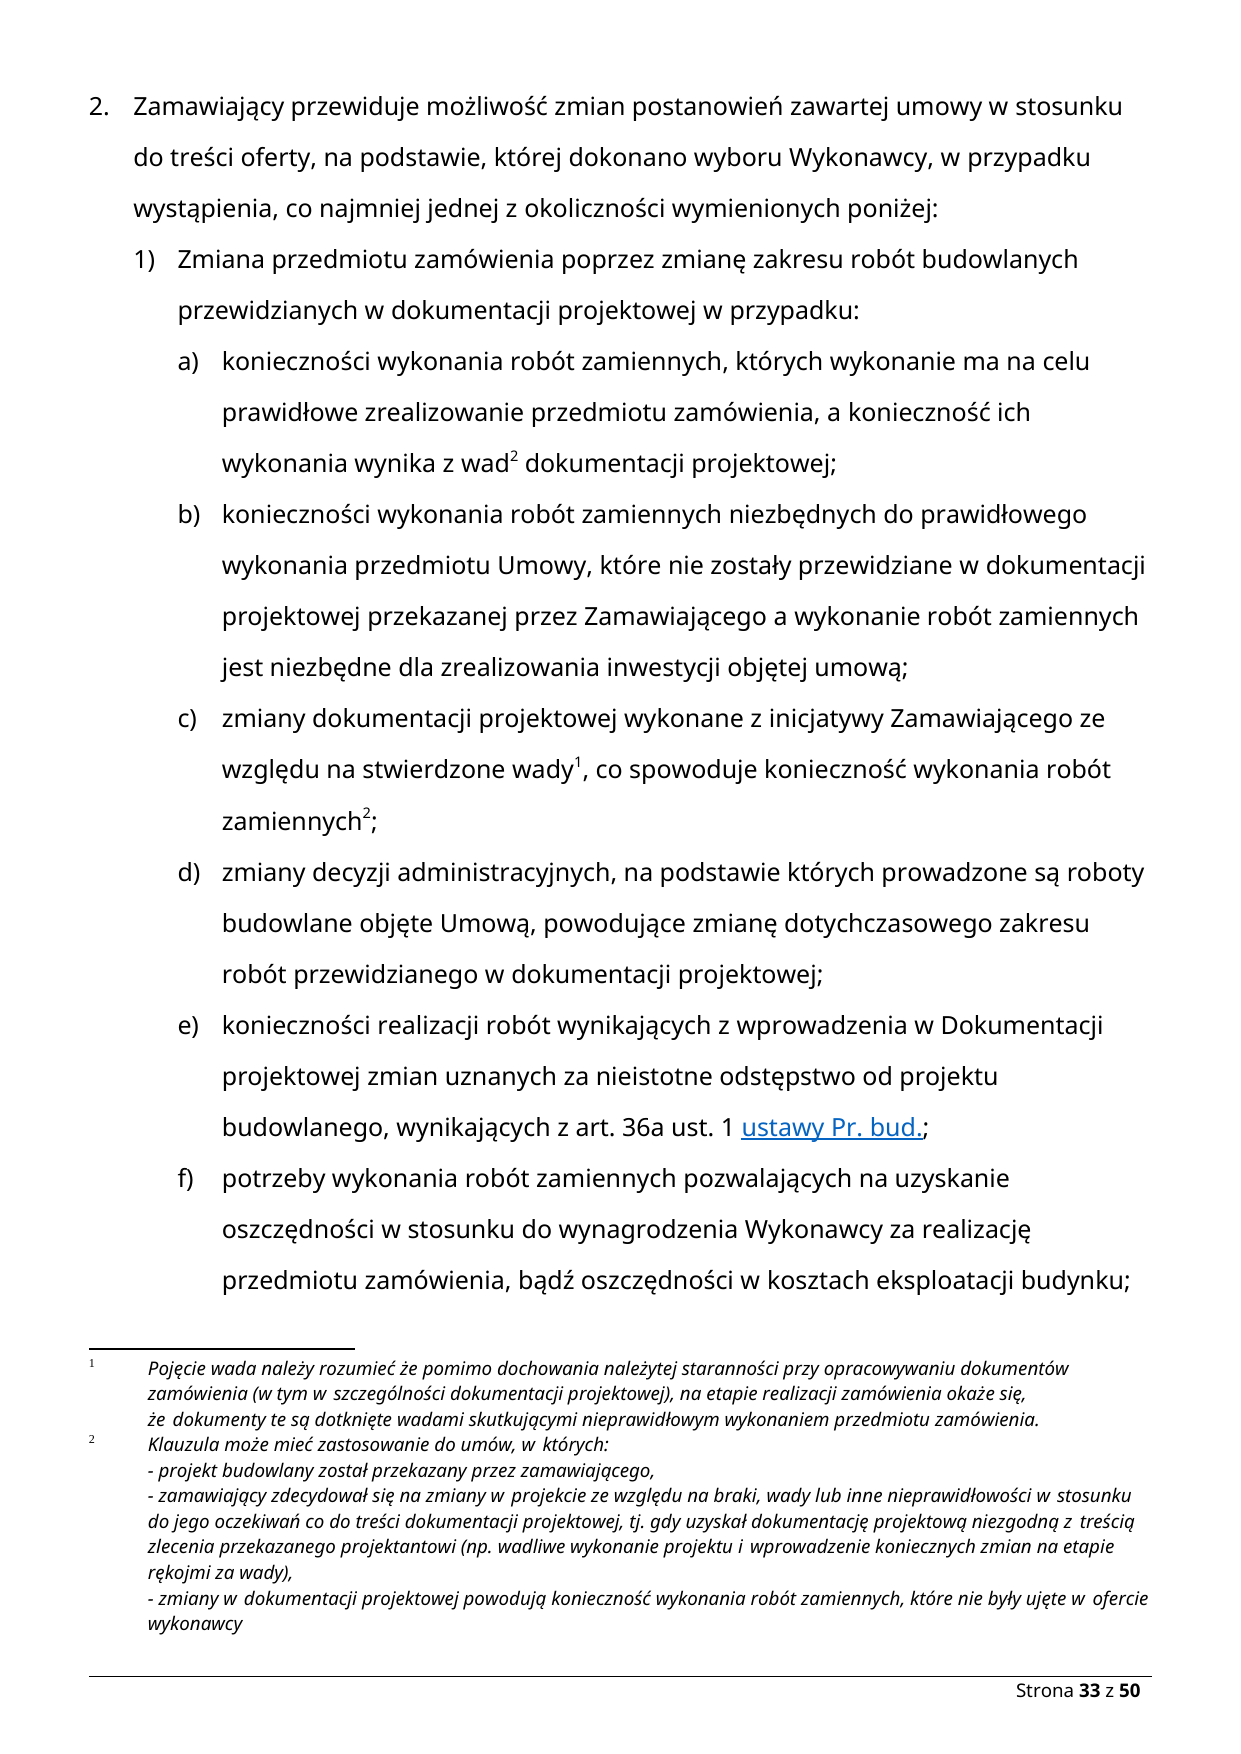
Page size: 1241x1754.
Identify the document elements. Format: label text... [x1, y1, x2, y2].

list Zamawiający przewiduje możliwość zmian postanowień zawartej umowy w stosunku do treści oferty, na podstawie, której dokonano wyboru Wykonawcy, w przypadku wystąpienia, co najmniej jednej z okoliczności wymienionych poniżej: [89, 89, 1152, 225]
list konieczności wykonania robót zamiennych niezbędnych do prawidłowego wykonania przedmiotu Umowy, które nie zostały przewidziane w dokumentacji projektowej przekazanej przez Zamawiającego a wykonanie robót zamiennych jest niezbędne dla zrealizowania inwestycji objętej umową; [177, 497, 1152, 684]
list konieczności wykonania robót zamiennych, których wykonanie ma na celu prawidłowe zrealizowanie przedmiotu zamówienia, a konieczność ich wykonania wynika z wad2 dokumentacji projektowej; [177, 344, 1152, 480]
list konieczności realizacji robót wynikających z wprowadzenia w Dokumentacji projektowej zmian uznanych za nieistotne odstępstwo od projektu budowlanego, wynikających z art. 36a ust. 1 ustawy Pr. bud.; [177, 1007, 1152, 1143]
list zmiany dokumentacji projektowej wykonane z inicjatywy Zamawiającego ze względu na stwierdzone wady, co spowoduje konieczność wykonania robót zamiennych; [177, 701, 1152, 837]
list Zmiana przedmiotu zamówienia poprzez zmianę zakresu robót budowlanych przewidzianych w dokumentacji projektowej w przypadku: [133, 242, 1152, 327]
list zmiany decyzji administracyjnych, na podstawie których prowadzone są roboty budowlane objęte Umową, powodujące zmianę dotychczasowego zakresu robót przewidzianego w dokumentacji projektowej; [177, 854, 1152, 990]
list potrzeby wykonania robót zamiennych pozwalających na uzyskanie oszczędności w stosunku do wynagrodzenia Wykonawcy za realizację przedmiotu zamówienia, bądź oszczędności w kosztach eksploatacji budynku; [177, 1161, 1152, 1297]
